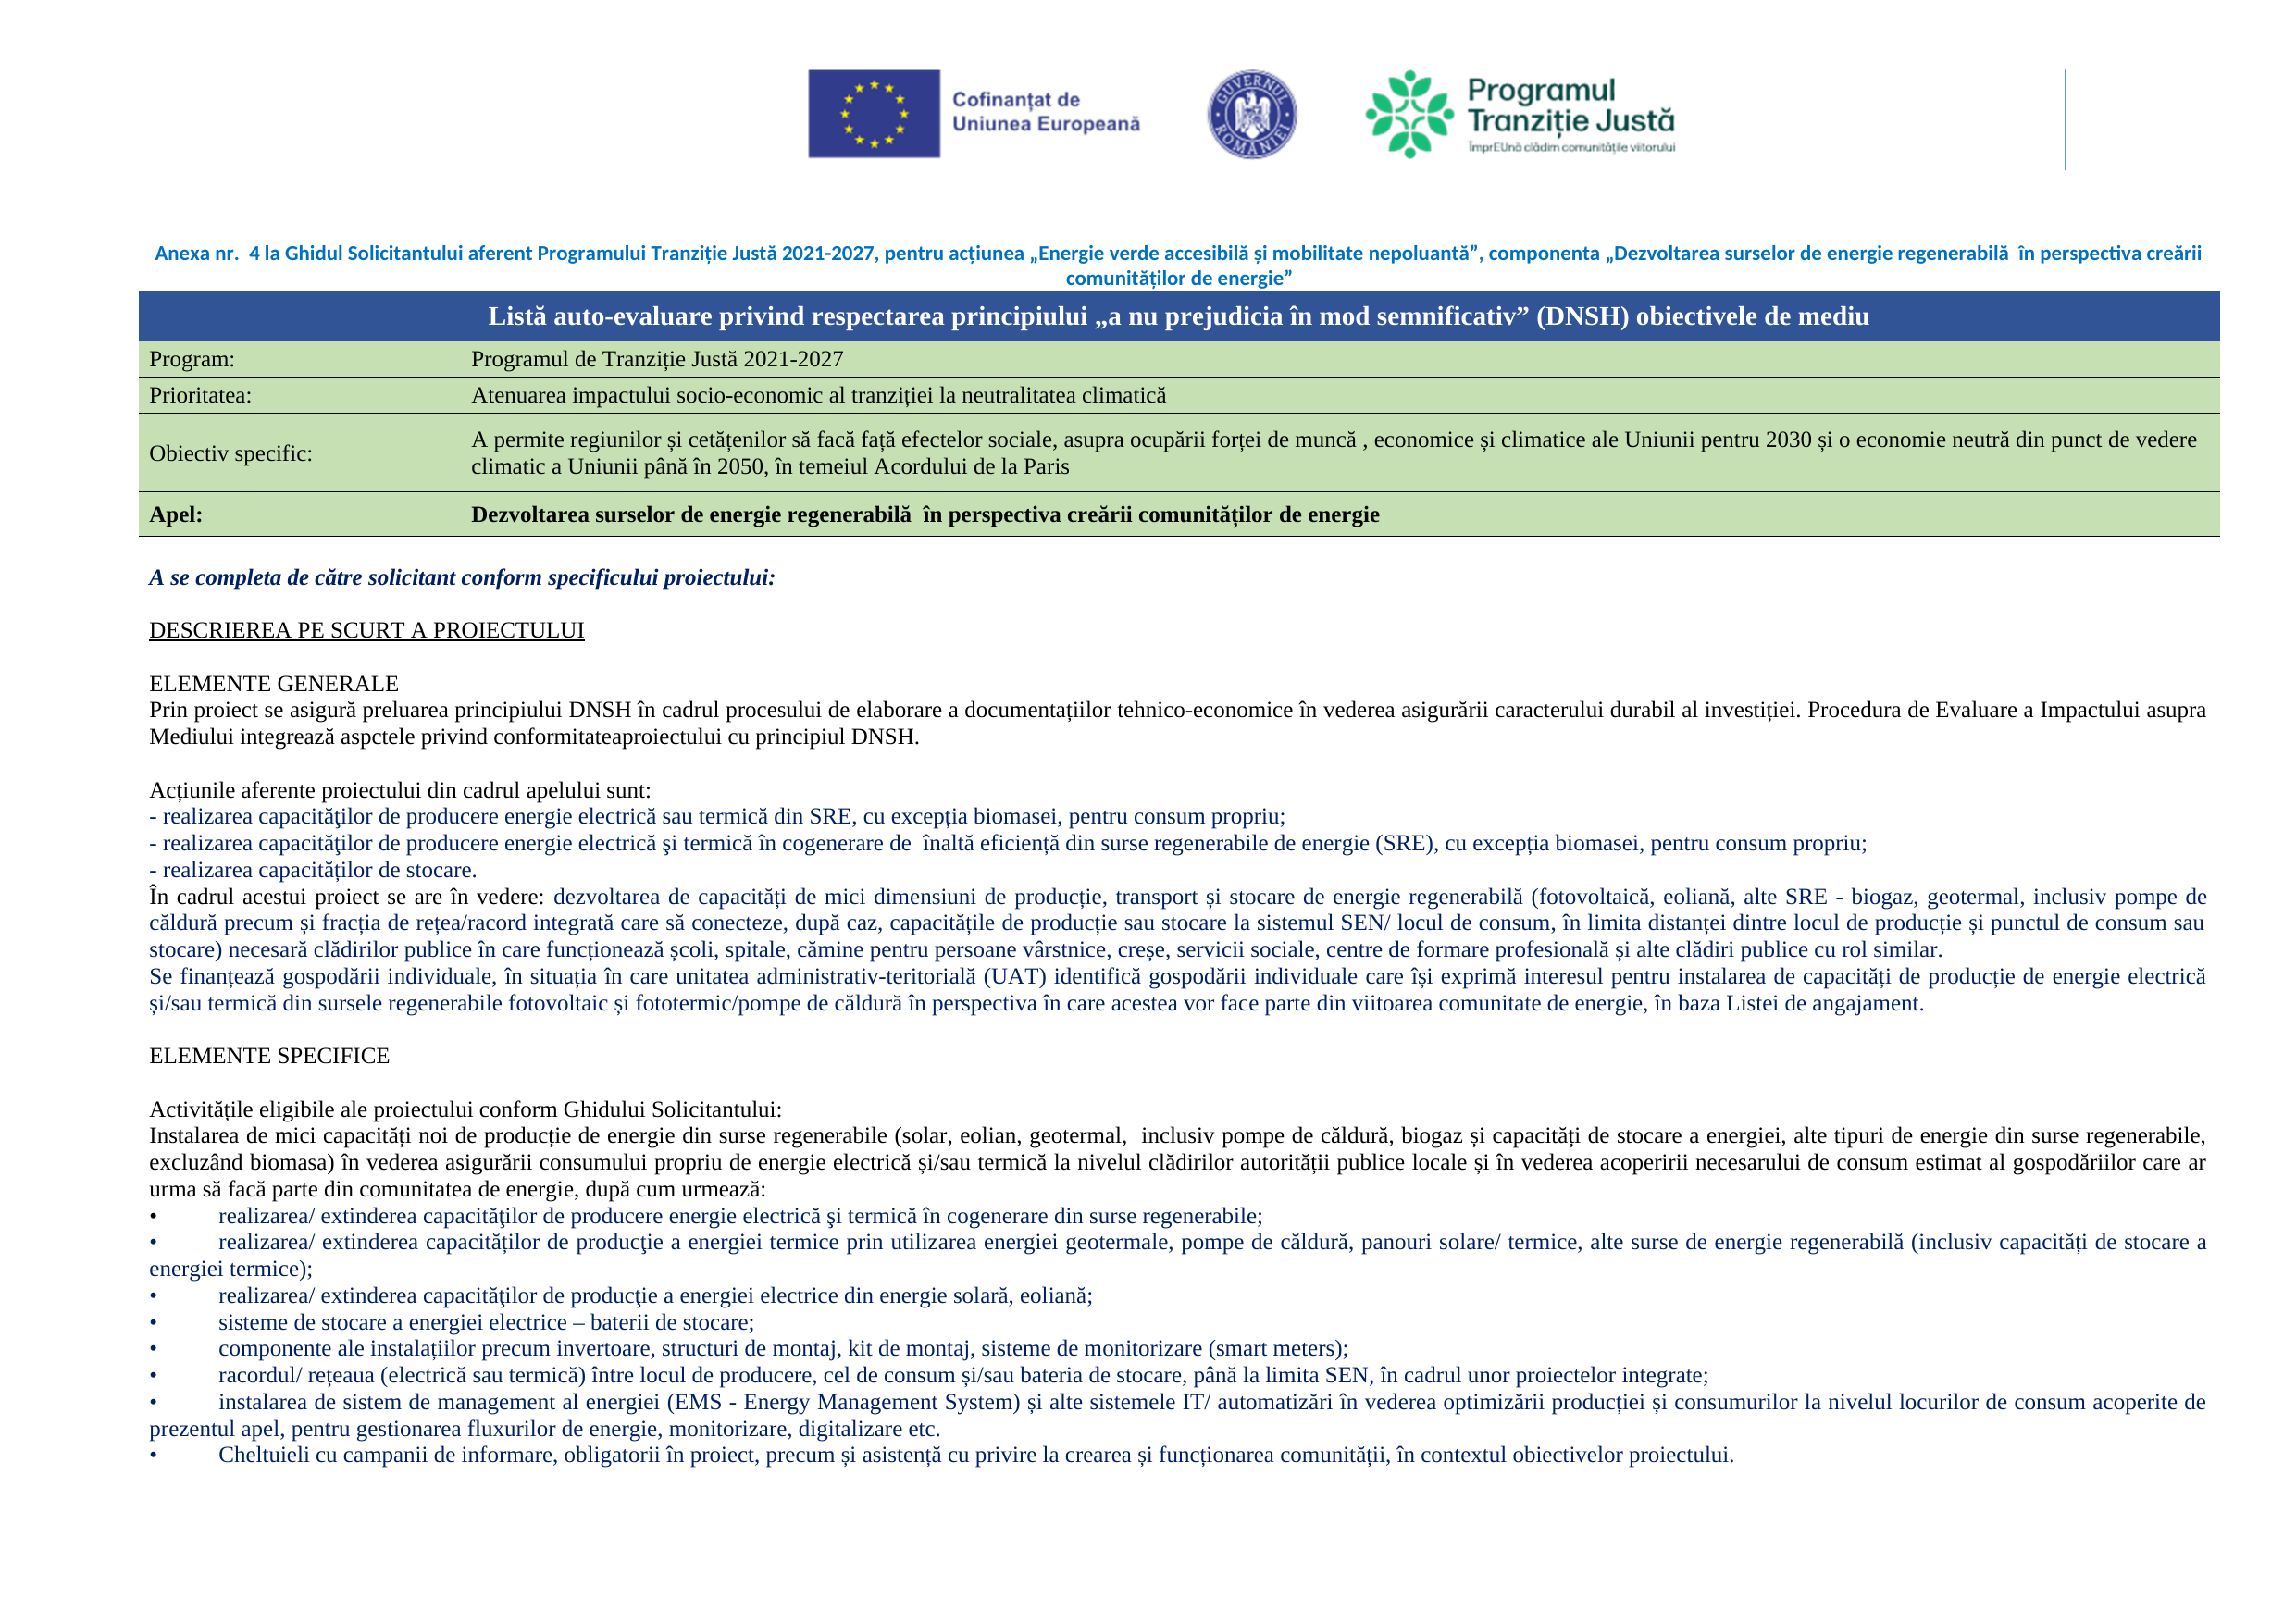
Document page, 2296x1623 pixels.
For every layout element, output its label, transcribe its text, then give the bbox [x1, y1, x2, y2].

table_cell A permite regiunilor și cetățenilor să facă față efectelor sociale, asupra ocupării forței de muncă , economice și climatice ale Uniunii pentru 2030 și o economie neutră din punct de vedere climatic a Uniunii până în 2050, în temeiul Acordului de la Paris [461, 414, 2220, 491]
table_cell Programul de Tranziție Justă 2021-2027 [461, 341, 2220, 377]
table_cell Listă auto-evaluare privind respectarea principiului „a nu prejudicia în mod semnificativ” (DNSH) obiectivele de mediu [139, 291, 2220, 341]
table_cell Prioritatea: [139, 378, 461, 413]
table_cell Atenuarea impactului socio-economic al tranziției la neutralitatea climatică [461, 378, 2220, 413]
table_cell Obiectiv specific: [139, 414, 461, 491]
picture [808, 69, 1678, 163]
table_cell Program: [139, 341, 461, 377]
table_cell Apel: [139, 492, 461, 536]
table_header Anexa nr. 4 la Ghidul Solicitantului aferent Programului Tranziție Justă 2021-2027, pentru acțiunea „Energie verde accesibilă și mobilitate nepoluantă”, componenta „Dezvoltarea surselor de energie regenerabilă în perspectiva creării comunităților de energie” [139, 240, 2220, 291]
table_cell Dezvoltarea surselor de energie regenerabilă în perspectiva creării comunităților de energie [461, 492, 2220, 536]
